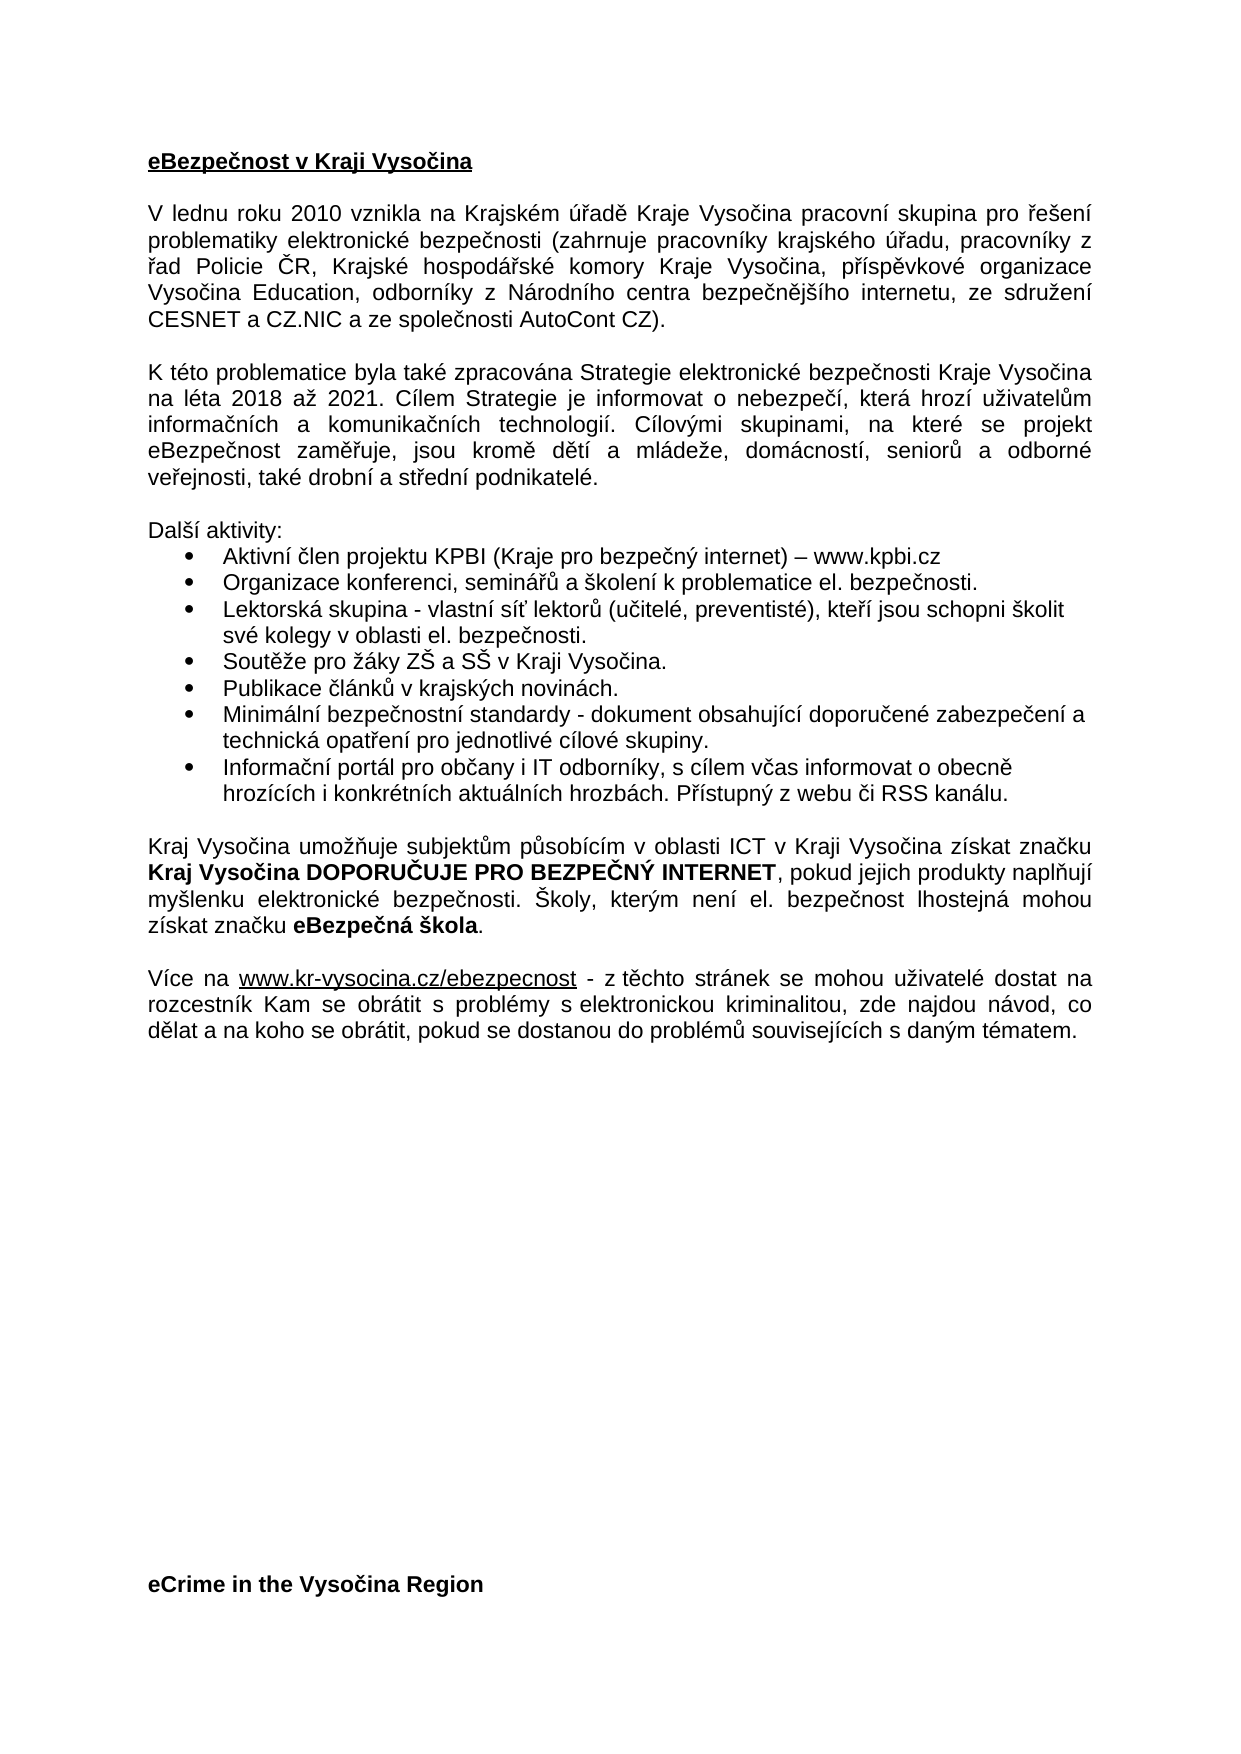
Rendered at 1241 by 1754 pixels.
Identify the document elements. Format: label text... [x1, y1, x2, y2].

list Soutěže pro žáky ZŠ a SŠ v Kraji Vysočina. [185, 648, 1093, 675]
text Kraj Vysočina umožňuje subjektům působícím v oblasti ICT v Kraji Vysočina získat značku Kraj Vysočina DOPORUČUJE PRO BEZPEČNÝ INTERNET, pokud jejich produkty naplňují myšlenku elektronické bezpečnosti. Školy, kterým není el. bezpečnost lhostejná mohou získat značku eBezpečná škola. [148, 833, 1093, 938]
list Aktivní člen projektu KPBI (Kraje pro bezpečný internet) – www.kpbi.cz [185, 543, 1093, 569]
text eCrime in the Vysočina Region [148, 1571, 1093, 1597]
list Informační portál pro občany i IT odborníky, s cílem včas informovat o obecně hrozících i konkrétních aktuálních hrozbách. Přístupný z webu či RSS kanálu. [185, 754, 1093, 806]
list Lektorská skupina - vlastní síť lektorů (učitelé, preventisté), kteří jsou schopni školit své kolegy v oblasti el. bezpečnosti. [185, 596, 1093, 648]
list Minimální bezpečnostní standardy - dokument obsahující doporučené zabezpečení a technická opatření pro jednotlivé cílové skupiny. [185, 701, 1093, 754]
text K této problematice byla také zpracována Strategie elektronické bezpečnosti Kraje Vysočina na léta 2018 až 2021. Cílem Strategie je informovat o nebezpečí, která hrozí uživatelům informačních a komunikačních technologií. Cílovými skupinami, na které se projekt eBezpečnost zaměřuje, jsou kromě dětí a mládeže, domácností, seniorů a odborné veřejnosti, také drobní a střední podnikatelé. [148, 358, 1093, 490]
text V lednu roku 2010 vznikla na Krajském úřadě Kraje Vysočina pracovní skupina pro řešení problematiky elektronické bezpečnosti (zahrnuje pracovníky krajského úřadu, pracovníky z řad Policie ČR, Krajské hospodářské komory Kraje Vysočina, příspěvkové organizace Vysočina Education, odborníky z Národního centra bezpečnějšího internetu, ze sdružení CESNET a CZ.NIC a ze společnosti AutoCont CZ). [148, 200, 1093, 332]
text eBezpečnost v Kraji Vysočina [148, 148, 1093, 174]
text Další aktivity: [148, 517, 1093, 543]
text Více na www.kr-vysocina.cz/ebezpecnost - z těchto stránek se mohou uživatelé dostat na rozcestník Kam se obrátit s problémy s elektronickou kriminalitou, zde najdou návod, co dělat a na koho se obrátit, pokud se dostanou do problémů souvisejících s daným tématem. [148, 964, 1093, 1044]
list Publikace článků v krajských novinách. [185, 675, 1093, 701]
list Organizace konferenci, seminářů a školení k problematice el. bezpečnosti. [185, 569, 1093, 596]
